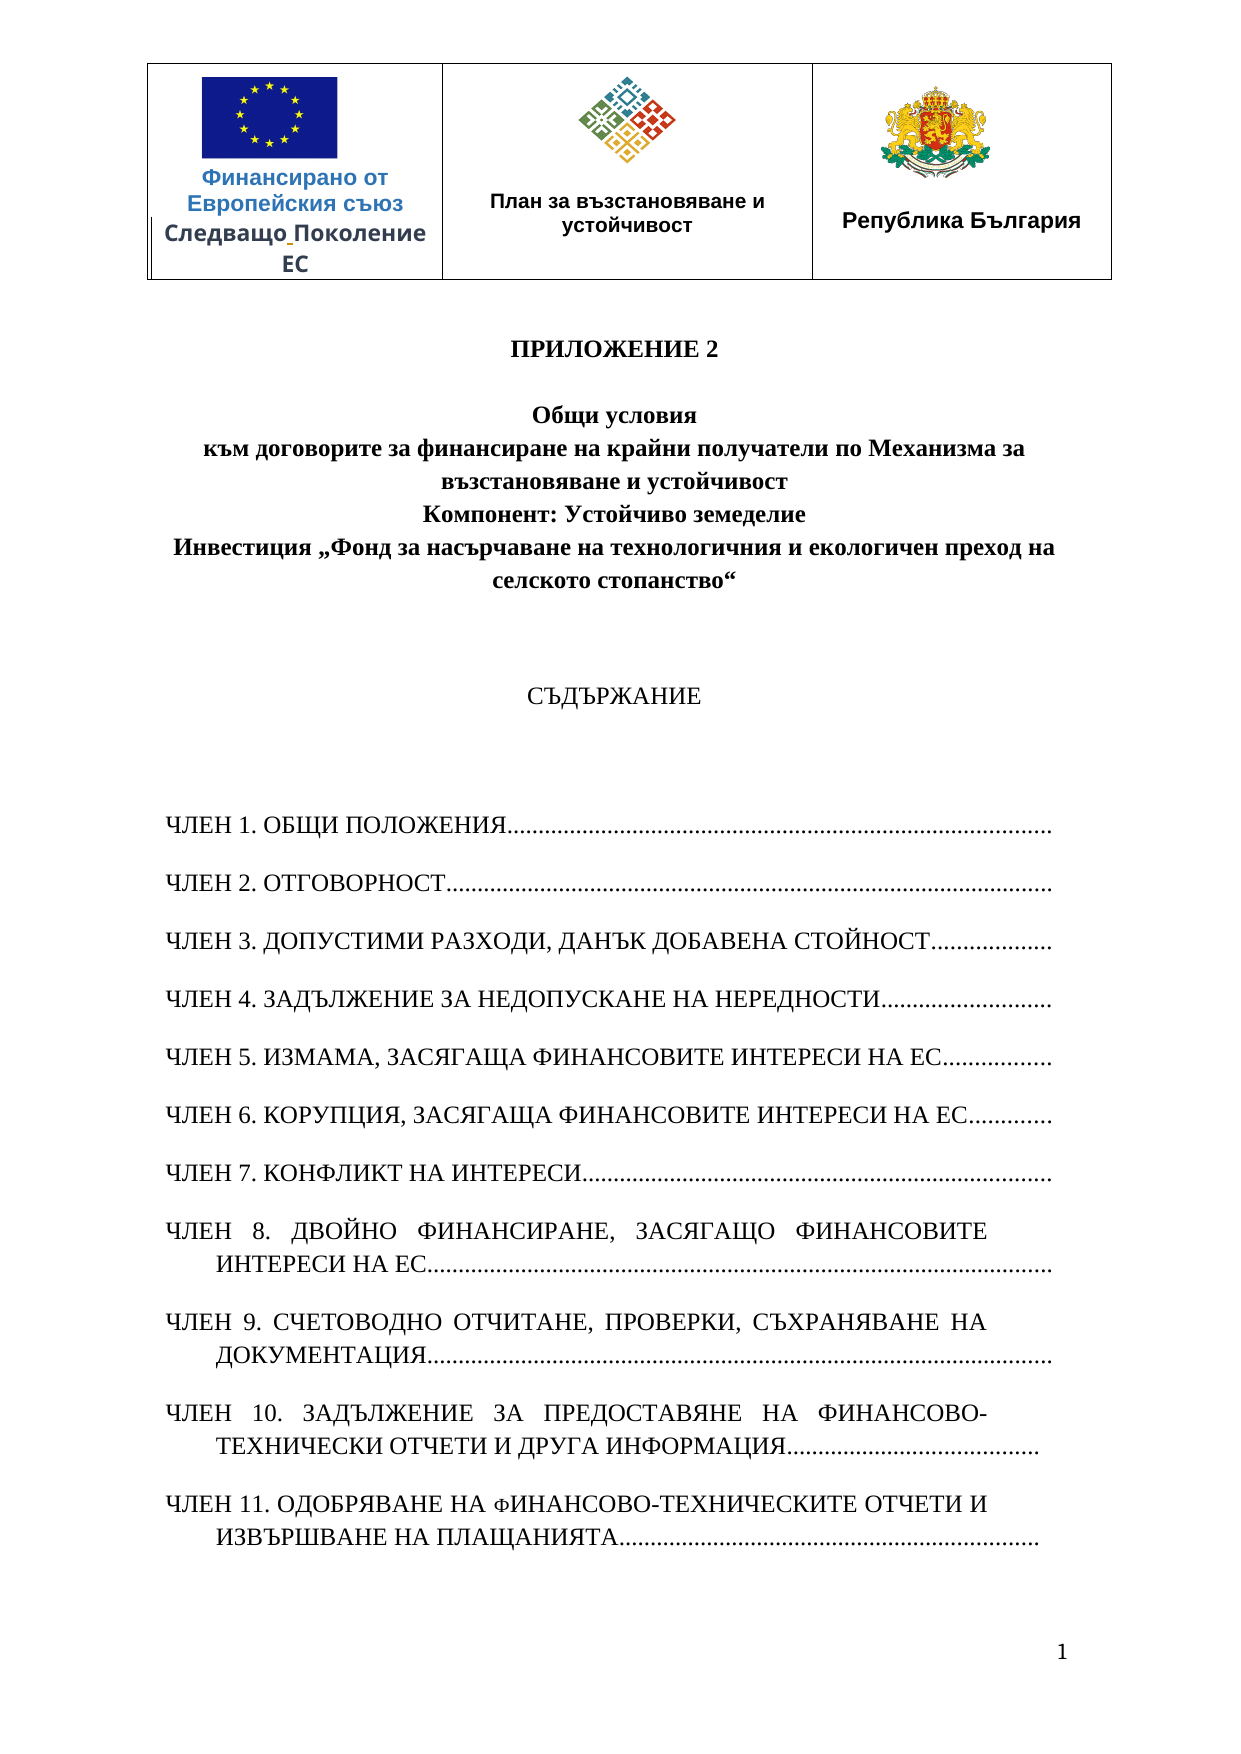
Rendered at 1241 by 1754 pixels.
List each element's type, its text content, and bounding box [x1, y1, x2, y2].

text Общи условия [165, 400, 1063, 429]
subtitle СЪДЪРЖАНИЕ [165, 681, 1063, 710]
picture [577, 76, 677, 164]
text към договорите за финансиране на крайни получатели по Механизма за възстановяване и устойчивост [165, 433, 1063, 495]
picture [199, 77, 340, 161]
picture [880, 86, 991, 178]
text Инвестиция „Фонд за насърчаване на технологичния и екологичен преход на селското стопанство“ [165, 532, 1063, 594]
text Компонент: Устойчиво земеделие [165, 499, 1063, 528]
text ПРИЛОЖЕНИЕ 2 [165, 334, 1063, 363]
